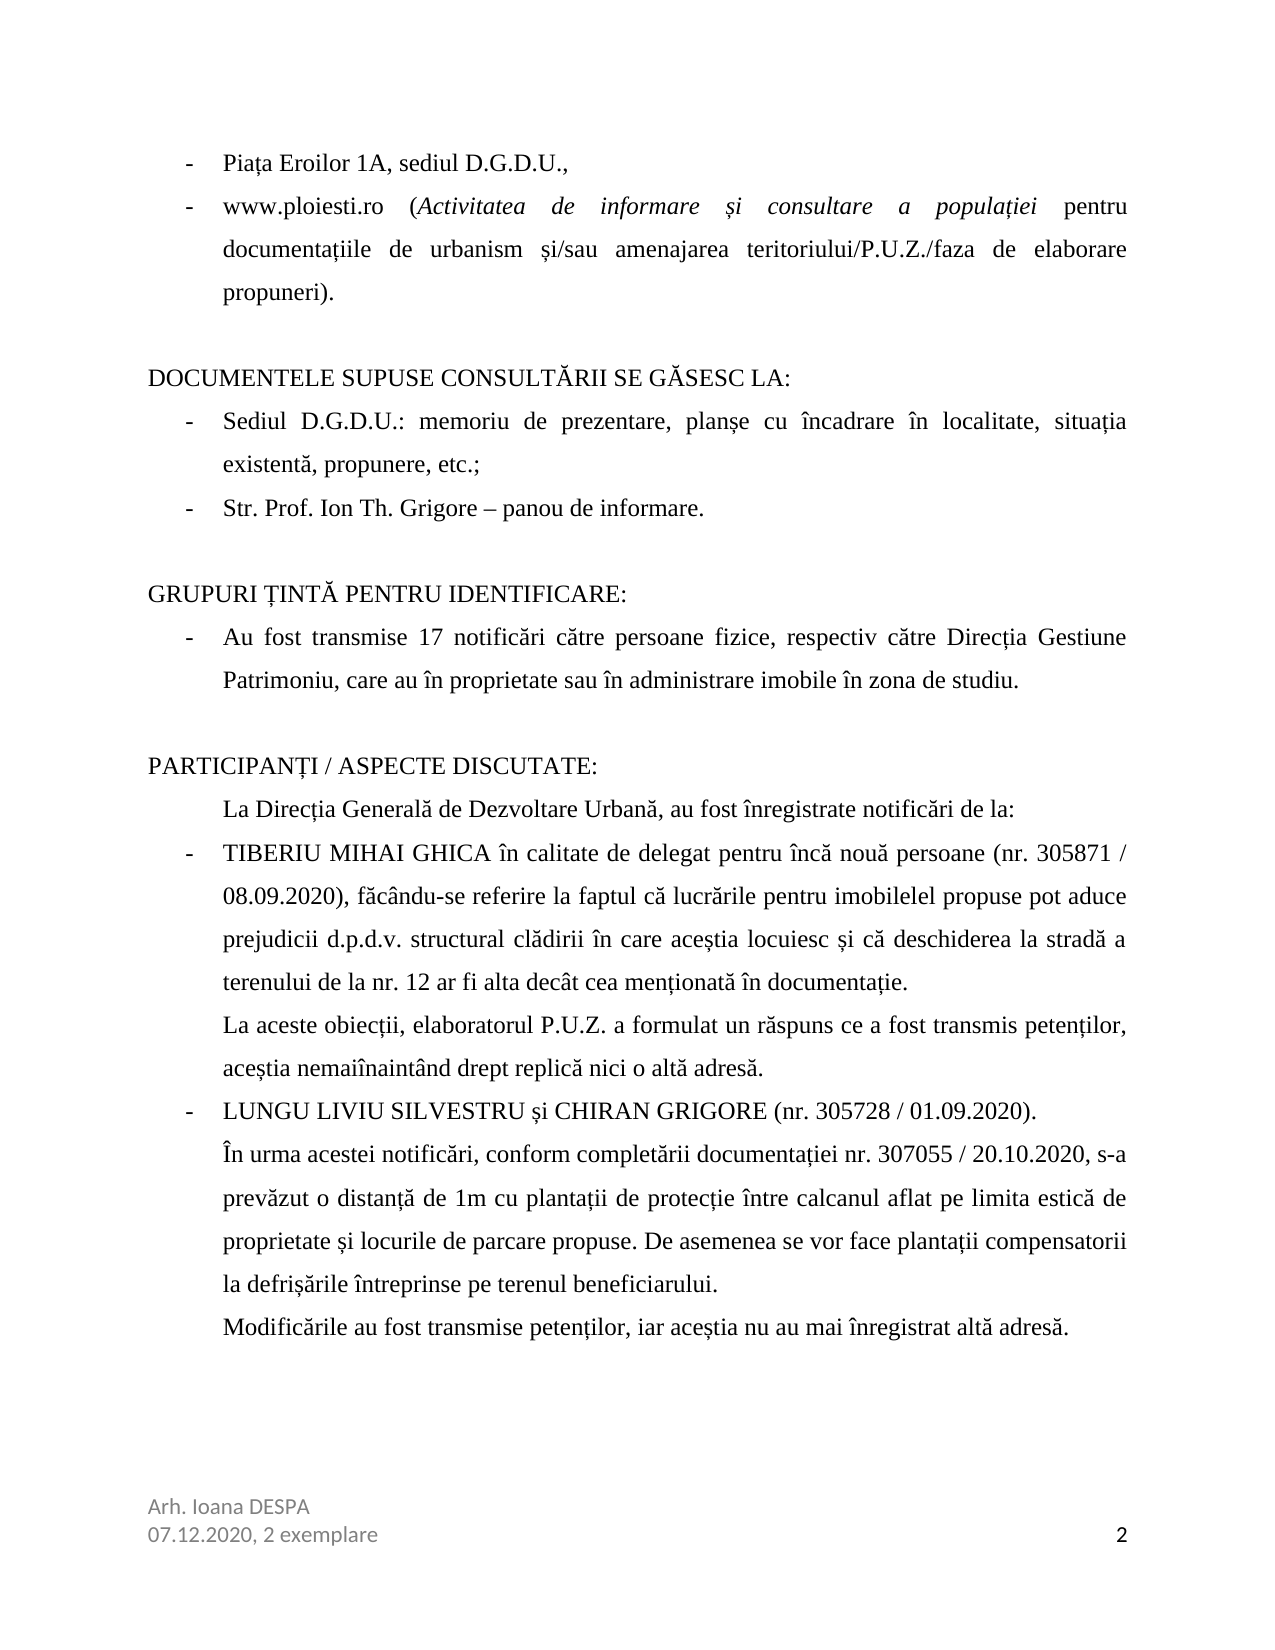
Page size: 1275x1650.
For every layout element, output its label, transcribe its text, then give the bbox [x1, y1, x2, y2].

text GRUPURI ȚINTĂ PENTRU IDENTIFICARE: [148, 579, 1127, 608]
list Modificările au fost transmise petenților, iar aceștia nu au mai înregistrat altă adresă. [223, 1312, 1127, 1341]
list La aceste obiecții, elaboratorul P.U.Z. a formulat un răspuns ce a fost transmis petenților, aceștia nemaiînaintând drept replică nici o altă adresă. [223, 1010, 1127, 1082]
list În urma acestei notificări, conform completării documentației nr. 307055 / 20.10.2020, s-a prevăzut o distanță de 1m cu plantații de protecție între calcanul aflat pe limita estică de proprietate și locurile de parcare propuse. De asemenea se vor face plantații compensatorii la defrișările întreprinse pe terenul beneficiarului. [223, 1139, 1127, 1298]
list La Direcția Generală de Dezvoltare Urbană, au fost înregistrate notificări de la: [223, 794, 1127, 823]
list Au fost transmise 17 notificări către persoane fizice, respectiv către Direcția Gestiune Patrimoniu, care au în proprietate sau în administrare imobile în zona de studiu. [185, 622, 1127, 694]
list Sediul D.G.D.U.: memoriu de prezentare, planșe cu încadrare în localitate, situația existentă, propunere, etc.; [185, 406, 1127, 478]
list Piața Eroilor 1A, sediul D.G.D.U., [185, 148, 1127, 176]
text PARTICIPANȚI / ASPECTE DISCUTATE: [148, 751, 1127, 780]
text DOCUMENTELE SUPUSE CONSULTĂRII SE GĂSESC LA: [148, 363, 1127, 392]
list Str. Prof. Ion Th. Grigore – panou de informare. [185, 493, 1127, 521]
list TIBERIU MIHAI GHICA în calitate de delegat pentru încă nouă persoane (nr. 305871 / 08.09.2020), făcându-se referire la faptul că lucrările pentru imobilelel propuse pot aduce prejudicii d.p.d.v. structural clădirii în care aceștia locuiesc și că deschiderea la stradă a terenului de la nr. 12 ar fi alta decât cea menționată în documentație. [185, 838, 1127, 996]
list www.ploiesti.ro (Activitatea de informare și consultare a populației pentru documentațiile de urbanism și/sau amenajarea teritoriului/P.U.Z./faza de elaborare propuneri). [185, 191, 1127, 306]
list LUNGU LIVIU SILVESTRU și CHIRAN GRIGORE (nr. 305728 / 01.09.2020). [185, 1096, 1127, 1125]
